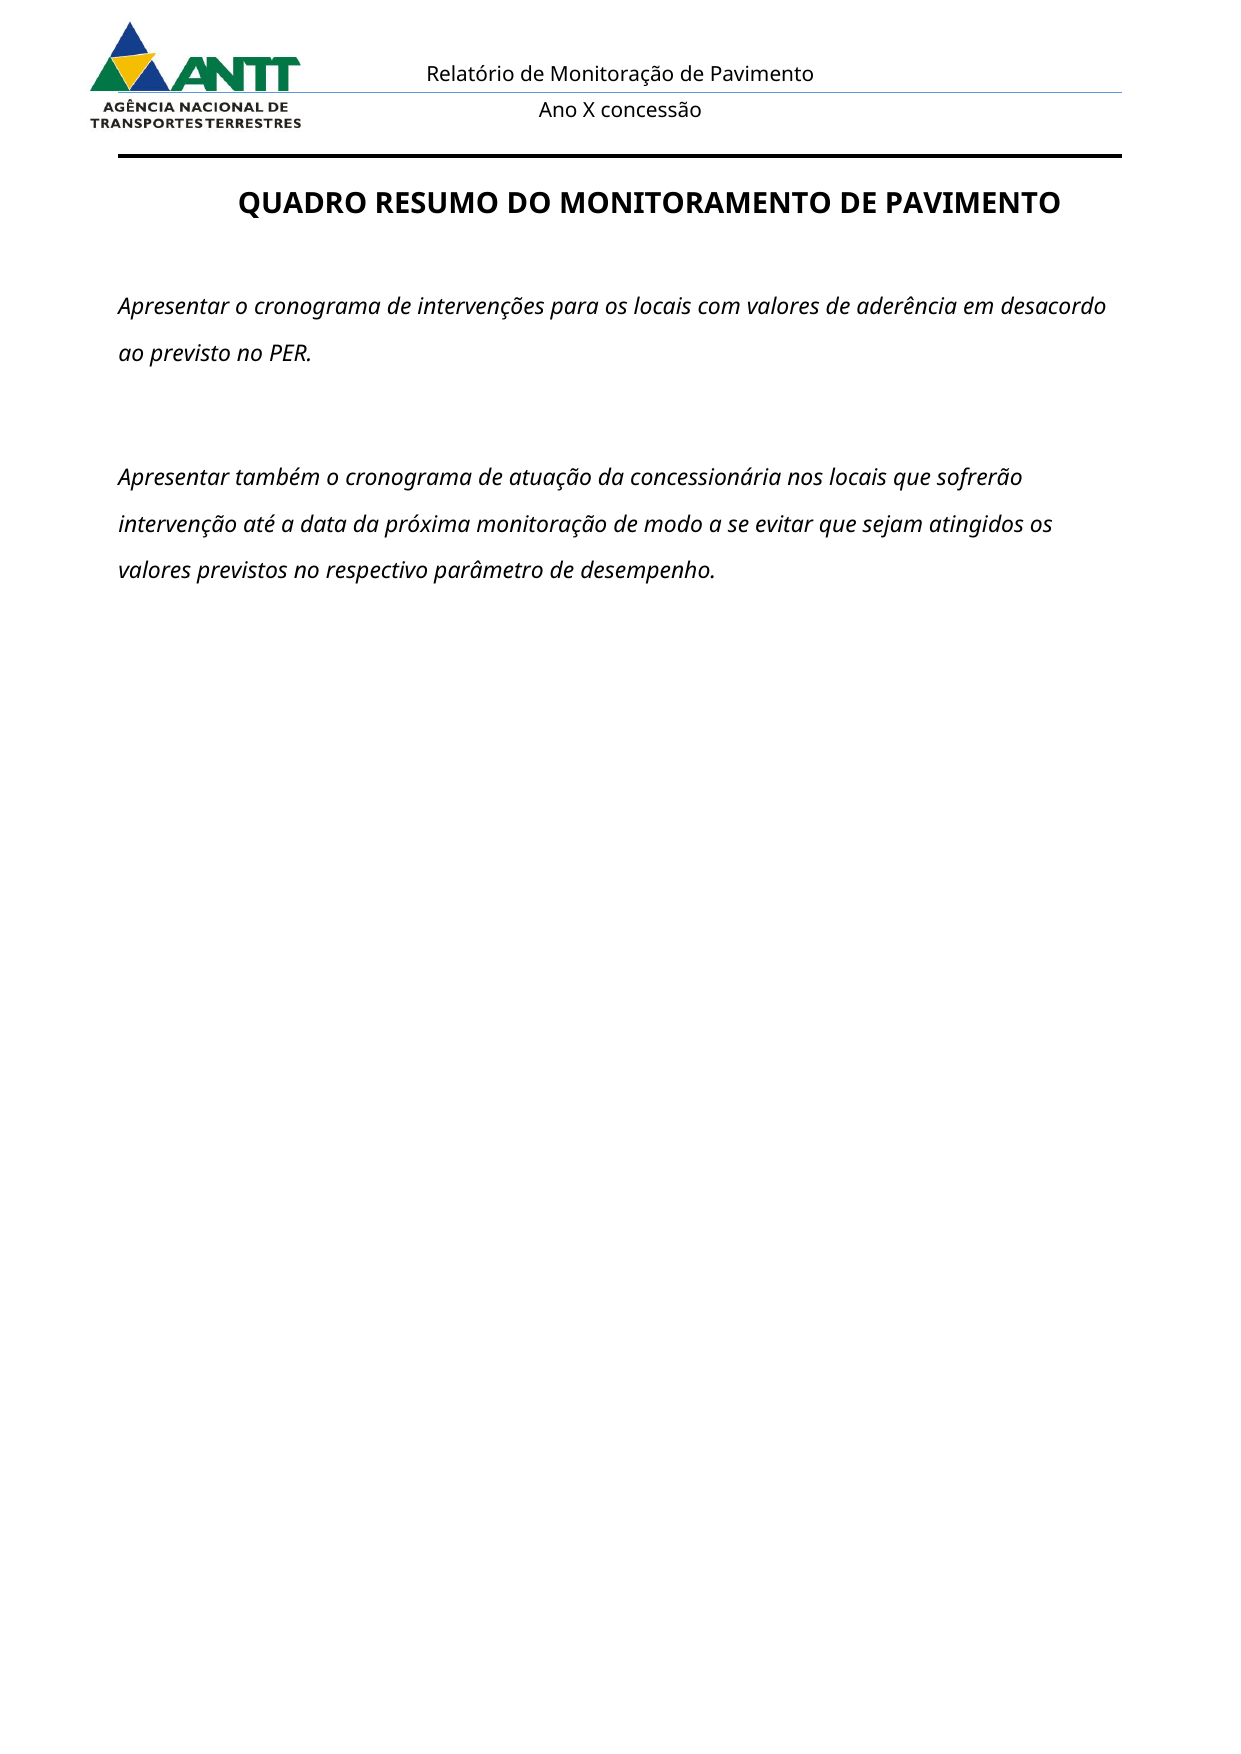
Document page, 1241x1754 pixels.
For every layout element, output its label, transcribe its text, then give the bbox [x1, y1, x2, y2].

text Apresentar também o cronograma de atuação da concessionária nos locais que sofrerão intervenção até a data da próxima monitoração de modo a se evitar que sejam atingidos os valores previstos no respectivo parâmetro de desempenho. [118, 461, 1122, 586]
text Apresentar o cronograma de intervenções para os locais com valores de aderência em desacordo ao previsto no PER. [118, 290, 1122, 368]
picture [86, 18, 305, 133]
text QUADRO RESUMO DO MONITORAMENTO DE PAVIMENTO [118, 182, 1122, 222]
